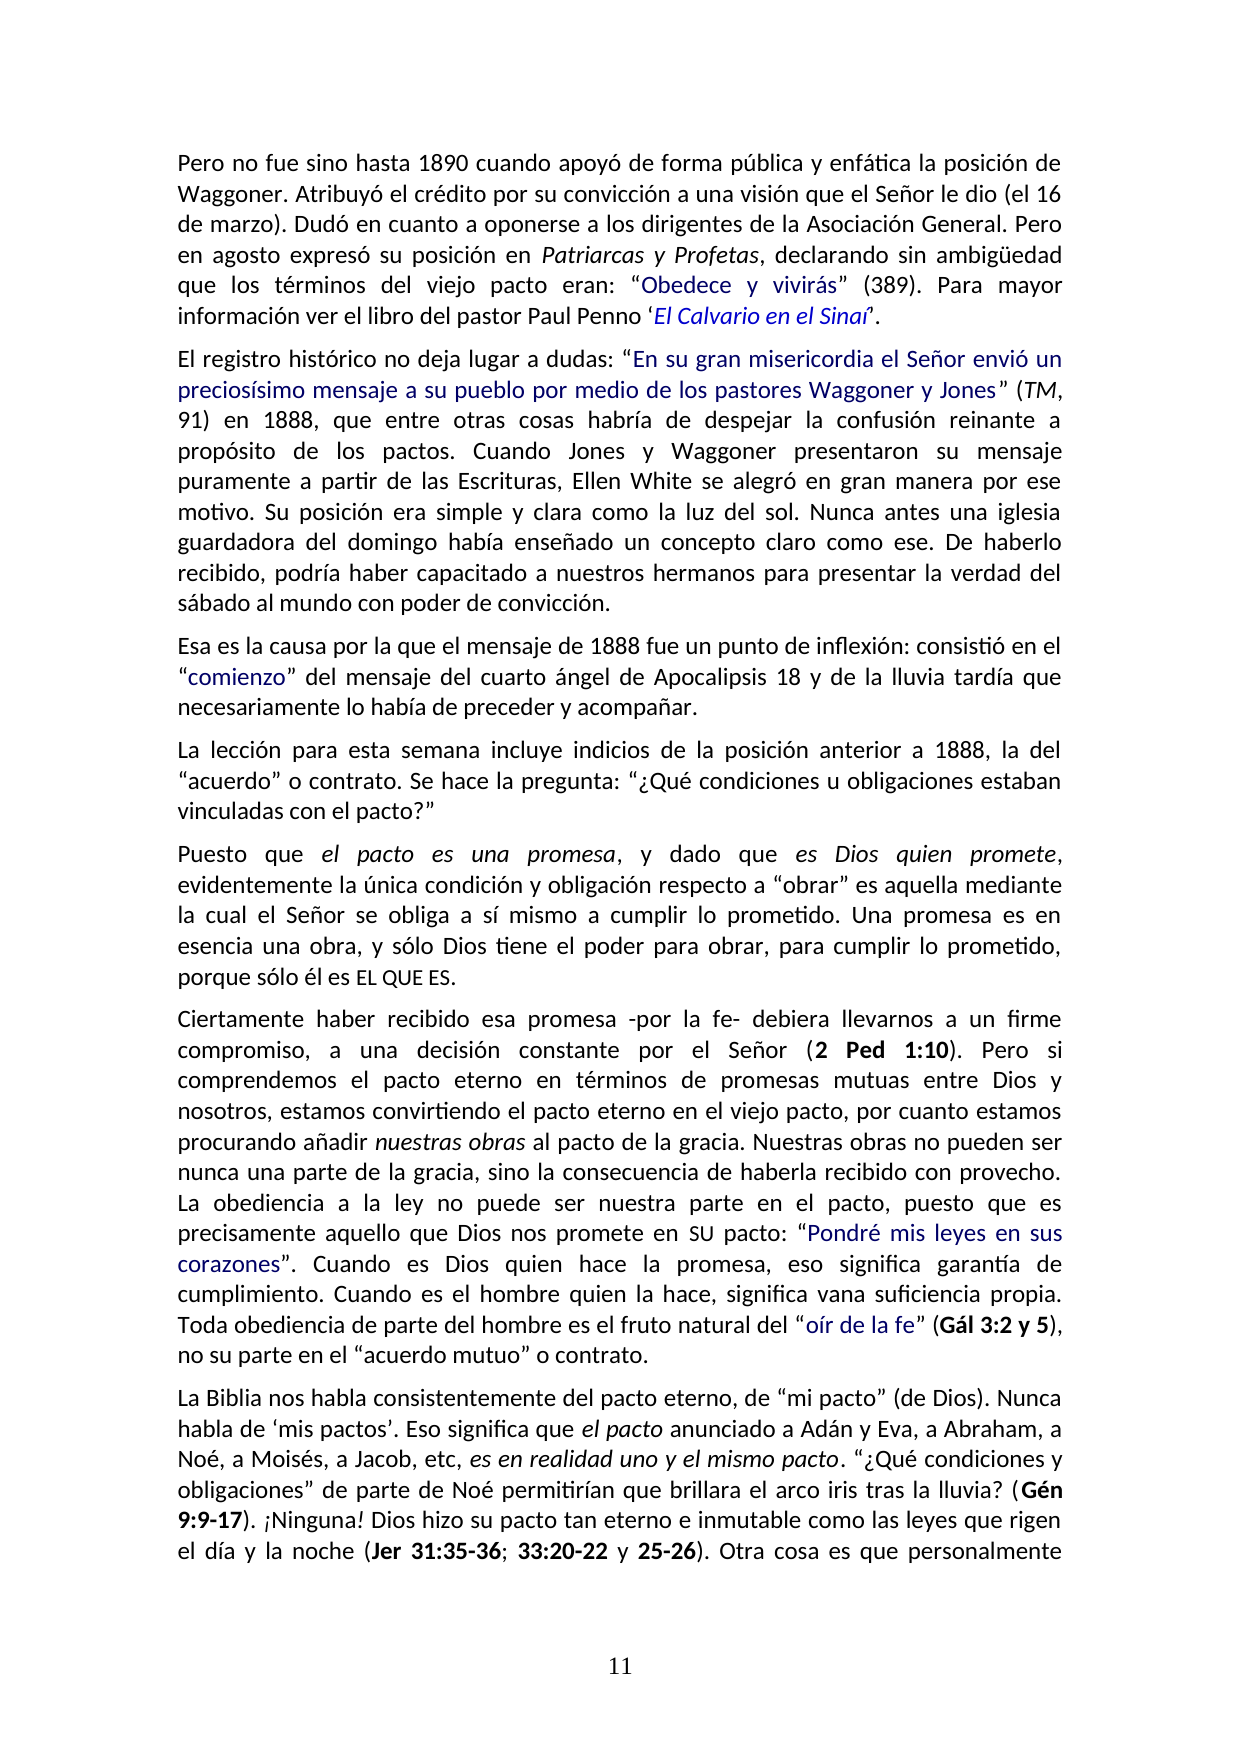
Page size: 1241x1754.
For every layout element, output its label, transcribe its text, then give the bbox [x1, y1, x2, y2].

text Esa es la causa por la que el mensaje de 1888 fue un punto de inflexión: consistió en el “comienzo” del mensaje del cuarto ángel de Apocalipsis 18 y de la lluvia tardía que necesariamente lo había de preceder y acompañar. [177, 630, 1063, 722]
text Ciertamente haber recibido esa promesa -por la fe- debiera llevarnos a un firme compromiso, a una decisión constante por el Señor (2 Ped 1:10). Pero si comprendemos el pacto eterno en términos de promesas mutuas entre Dios y nosotros, estamos convirtiendo el pacto eterno en el viejo pacto, por cuanto estamos procurando añadir nuestras obras al pacto de la gracia. Nuestras obras no pueden ser nunca una parte de la gracia, sino la consecuencia de haberla recibido con provecho. La obediencia a la ley no puede ser nuestra parte en el pacto, puesto que es precisamente aquello que Dios nos promete en SU pacto: “Pondré mis leyes en sus corazones”. Cuando es Dios quien hace la promesa, eso significa garantía de cumplimiento. Cuando es el hombre quien la hace, significa vana suficiencia propia. Toda obediencia de parte del hombre es el fruto natural del “oír de la fe” (Gál 3:2 y 5), no su parte en el “acuerdo mutuo” o contrato. [177, 1004, 1063, 1370]
text Puesto que el pacto es una promesa, y dado que es Dios quien promete, evidentemente la única condición y obligación respecto a “obrar” es aquella mediante la cual el Señor se obliga a sí mismo a cumplir lo prometido. Una promesa es en esencia una obra, y sólo Dios tiene el poder para obrar, para cumplir lo prometido, porque sólo él es EL QUE ES. [177, 838, 1063, 991]
text La lección para esta semana incluye indicios de la posición anterior a 1888, la del “acuerdo” o contrato. Se hace la pregunta: “¿Qué condiciones u obligaciones estaban vinculadas con el pacto?” [177, 734, 1063, 826]
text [177, 1382, 1063, 1566]
text Pero no fue sino hasta 1890 cuando apoyó de forma pública y enfática la posición de Waggoner. Atribuyó el crédito por su convicción a una visión que el Señor le dio (el 16 de marzo). Dudó en cuanto a oponerse a los dirigentes de la Asociación General. Pero en agosto expresó su posición en Patriarcas y Profetas, declarando sin ambigüedad que los términos del viejo pacto eran: “Obedece y vivirás” (389). Para mayor información ver el libro del pastor Paul Penno ‘El Calvario en el Sinaí’. [177, 148, 1063, 331]
text El registro histórico no deja lugar a dudas: “En su gran misericordia el Señor envió un preciosísimo mensaje a su pueblo por medio de los pastores Waggoner y Jones” (TM, 91) en 1888, que entre otras cosas habría de despejar la confusión reinante a propósito de los pactos. Cuando Jones y Waggoner presentaron su mensaje puramente a partir de las Escrituras, Ellen White se alegró en gran manera por ese motivo. Su posición era simple y clara como la luz del sol. Nunca antes una iglesia guardadora del domingo había enseñado un concepto claro como ese. De haberlo recibido, podría haber capacitado a nuestros hermanos para presentar la verdad del sábado al mundo con poder de convicción. [177, 343, 1063, 618]
